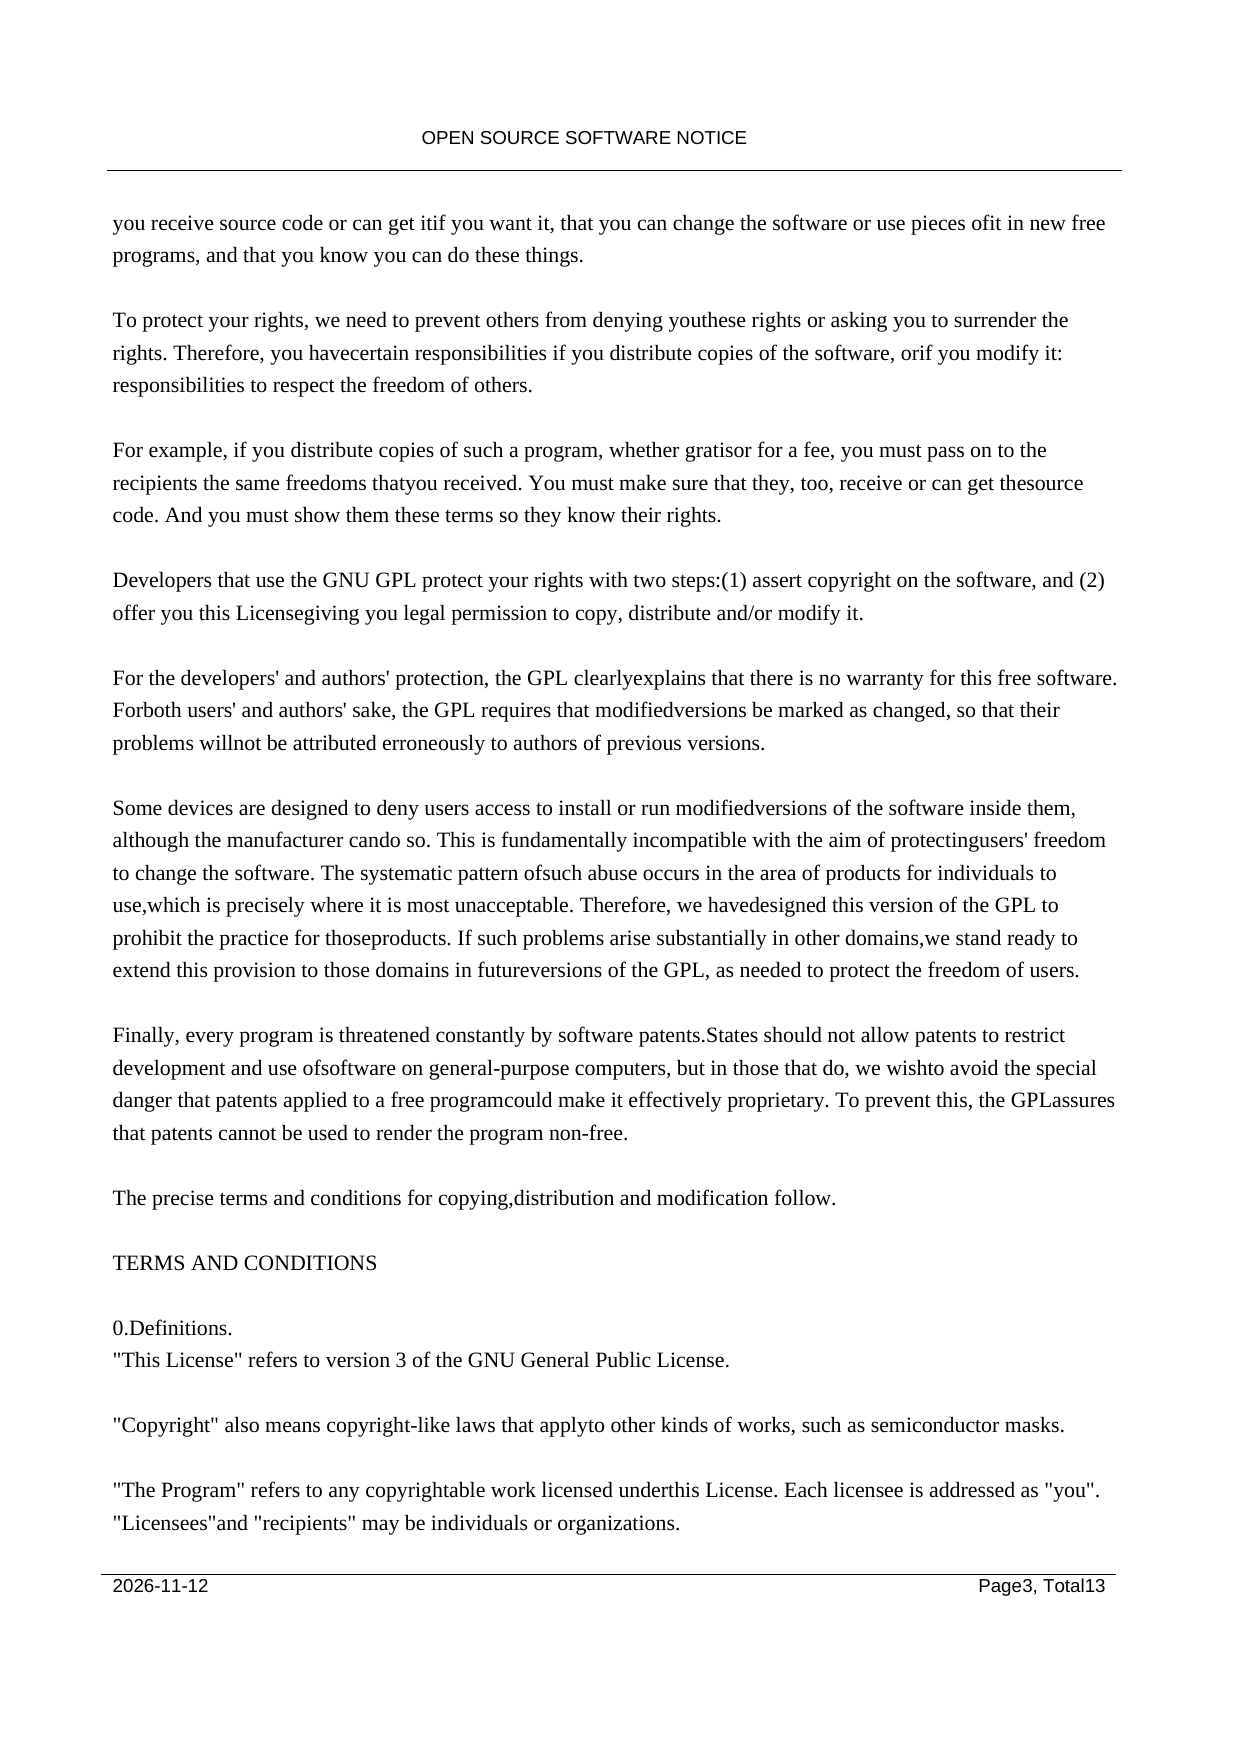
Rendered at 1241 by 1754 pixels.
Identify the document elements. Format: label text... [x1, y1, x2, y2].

text The precise terms and conditions for copying,distribution and modification follow. [112, 1181, 1128, 1214]
text "The Program" refers to any copyrightable work licensed underthis License. Each licensee is addressed as "you". "Licensees"and "recipients" may be individuals or organizations. [112, 1474, 1128, 1539]
text Developers that use the GNU GPL protect your rights with two steps:(1) assert copyright on the software, and (2) offer you this Licensegiving you legal permission to copy, distribute and/or modify it. [112, 564, 1128, 629]
text Finally, every program is threatened constantly by software patents.States should not allow patents to restrict development and use ofsoftware on general-purpose computers, but in those that do, we wishto avoid the special danger that patents applied to a free programcould make it effectively proprietary. To prevent this, the GPLassures that patents cannot be used to render the program non-free. [112, 1019, 1128, 1149]
text Some devices are designed to deny users access to install or run modifiedversions of the software inside them, although the manufacturer cando so. This is fundamentally incompatible with the aim of protectingusers' freedom to change the software. The systematic pattern ofsuch abuse occurs in the area of products for individuals to use,which is precisely where it is most unacceptable. Therefore, we havedesigned this version of the GPL to prohibit the practice for thoseproducts. If such problems arise substantially in other domains,we stand ready to extend this provision to those domains in futureversions of the GPL, as needed to protect the freedom of users. [112, 791, 1128, 986]
text "This License" refers to version 3 of the GNU General Public License. [112, 1344, 1128, 1376]
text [112, 206, 1128, 271]
text For the developers' and authors' protection, the GPL clearlyexplains that there is no warranty for this free software. Forboth users' and authors' sake, the GPL requires that modifiedversions be marked as changed, so that their problems willnot be attributed erroneously to authors of previous versions. [112, 661, 1128, 759]
text 0.Definitions. [112, 1311, 1128, 1344]
text "Copyright" also means copyright-like laws that applyto other kinds of works, such as semiconductor masks. [112, 1409, 1128, 1441]
text To protect your rights, we need to prevent others from denying youthese rights or asking you to surrender the rights. Therefore, you havecertain responsibilities if you distribute copies of the software, orif you modify it: responsibilities to respect the freedom of others. [112, 304, 1128, 401]
text For example, if you distribute copies of such a program, whether gratisor for a fee, you must pass on to the recipients the same freedoms thatyou received. You must make sure that they, too, receive or can get thesource code. And you must show them these terms so they know their rights. [112, 434, 1128, 531]
text TERMS AND CONDITIONS [112, 1246, 1128, 1279]
